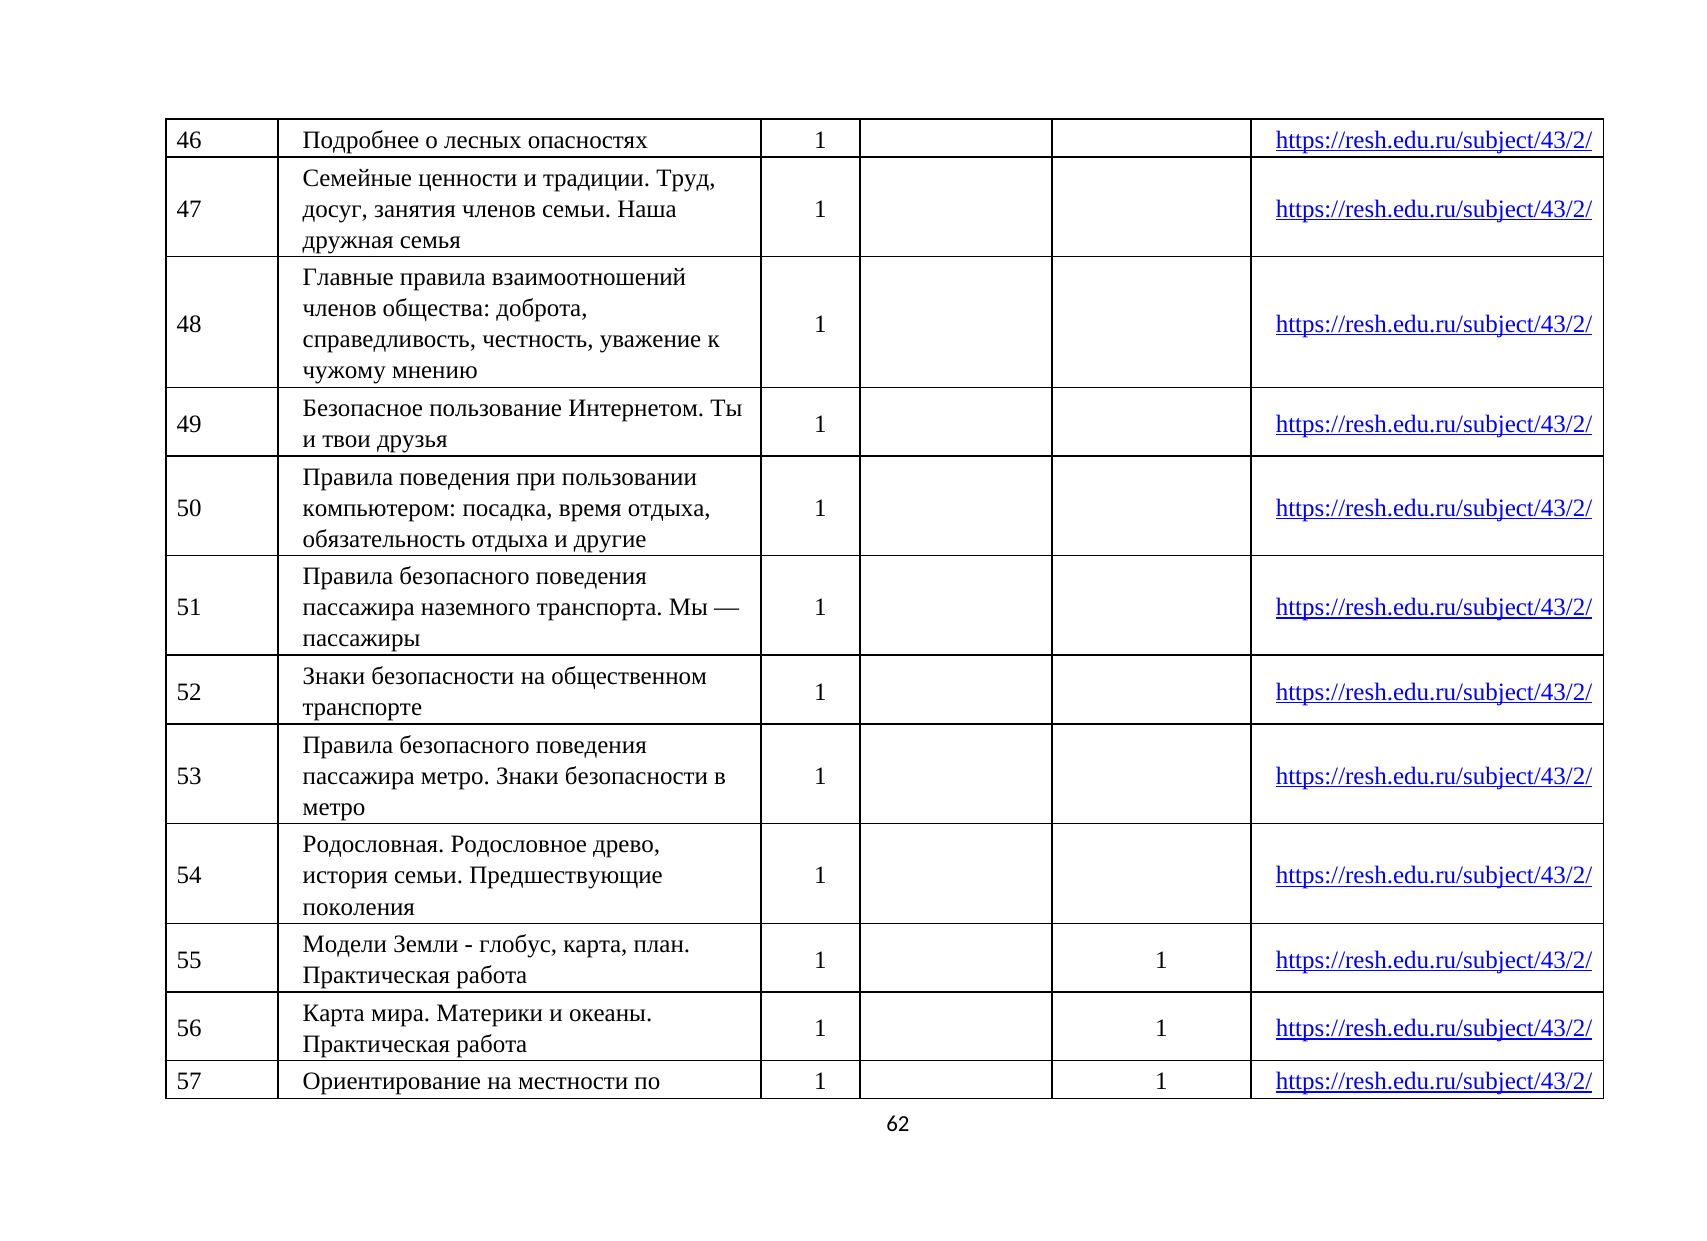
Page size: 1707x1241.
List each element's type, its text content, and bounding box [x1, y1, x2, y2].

table_cell https://resh.edu.ru/subject/43/2/ [1252, 656, 1603, 723]
table_cell [1053, 556, 1250, 654]
table_cell [861, 120, 1051, 156]
table_cell [861, 158, 1051, 256]
table_cell Главные правила взаимоотношений членов общества: доброта, справедливость, честность, уважение к чужому мнению [279, 257, 760, 386]
table_cell 49 [167, 388, 277, 455]
table_cell Семейные ценности и традиции. Труд, досуг, занятия членов семьи. Наша дружная семья [279, 158, 760, 256]
table_cell [1053, 457, 1250, 555]
table_cell 51 [167, 556, 277, 654]
table_cell 1 [1053, 993, 1250, 1060]
table_cell 48 [167, 257, 277, 386]
table_cell 1 [762, 556, 859, 654]
table_cell [861, 257, 1051, 386]
table_cell [861, 388, 1051, 455]
table_cell 53 [167, 725, 277, 823]
table_cell 52 [167, 656, 277, 723]
table_cell 1 [762, 158, 859, 256]
table_cell https://resh.edu.ru/subject/43/2/ [1252, 457, 1603, 555]
table_cell [861, 556, 1051, 654]
table_cell https://resh.edu.ru/subject/43/2/ [1252, 924, 1603, 991]
table_cell Карта мира. Материки и океаны. Практическая работа [279, 993, 760, 1060]
table_cell https://resh.edu.ru/subject/43/2/ [1252, 993, 1603, 1060]
table_cell https://resh.edu.ru/subject/43/2/ [1252, 257, 1603, 386]
table_cell Родословная. Родословное древо, история семьи. Предшествующие поколения [279, 824, 760, 922]
table_cell Знаки безопасности на общественном транспорте [279, 656, 760, 723]
table_cell 56 [167, 993, 277, 1060]
table_cell [1053, 656, 1250, 723]
table_cell https://resh.edu.ru/subject/43/2/ [1252, 725, 1603, 823]
table_cell Правила безопасного поведения пассажира наземного транспорта. Мы — пассажиры [279, 556, 760, 654]
table_cell https://resh.edu.ru/subject/43/2/ [1252, 556, 1603, 654]
table_cell 1 [762, 120, 859, 156]
table_cell [861, 1061, 1051, 1097]
table_cell 1 [1053, 1061, 1250, 1097]
table_cell [1053, 824, 1250, 922]
table_cell 55 [167, 924, 277, 991]
table_cell 47 [167, 158, 277, 256]
table_cell [861, 924, 1051, 991]
table_cell Модели Земли - глобус, карта, план. Практическая работа [279, 924, 760, 991]
table_cell 50 [167, 457, 277, 555]
table_cell Правила безопасного поведения пассажира метро. Знаки безопасности в метро [279, 725, 760, 823]
table_cell [1053, 725, 1250, 823]
table_cell https://resh.edu.ru/subject/43/2/ [1252, 824, 1603, 922]
table_cell 57 [167, 1061, 277, 1097]
table_cell 1 [762, 656, 859, 723]
table_cell 1 [762, 457, 859, 555]
table_cell 46 [167, 120, 277, 156]
table_cell [861, 457, 1051, 555]
table_cell Безопасное пользование Интернетом. Ты и твои друзья [279, 388, 760, 455]
table_cell [861, 824, 1051, 922]
table_cell 54 [167, 824, 277, 922]
table_cell [861, 993, 1051, 1060]
table_cell 1 [762, 993, 859, 1060]
table_cell Правила поведения при пользовании компьютером: посадка, время отдыха, обязательность отдыха и другие [279, 457, 760, 555]
table_cell 1 [1053, 924, 1250, 991]
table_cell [1252, 1061, 1603, 1097]
table_cell [861, 656, 1051, 723]
table_cell 1 [762, 257, 859, 386]
table_cell https://resh.edu.ru/subject/43/2/ [1252, 158, 1603, 256]
table_cell 1 [762, 1061, 859, 1097]
table_cell [1053, 388, 1250, 455]
table_cell https://resh.edu.ru/subject/43/2/ [1252, 388, 1603, 455]
table_cell 1 [762, 824, 859, 922]
table_cell Подробнее о лесных опасностях [279, 120, 760, 156]
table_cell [279, 1061, 760, 1097]
table_cell 1 [762, 725, 859, 823]
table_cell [1252, 120, 1603, 156]
table_cell [1053, 158, 1250, 256]
table_cell [1053, 120, 1250, 156]
table_cell 1 [762, 388, 859, 455]
table_cell [1053, 257, 1250, 386]
table_cell 1 [762, 924, 859, 991]
table_cell [861, 725, 1051, 823]
